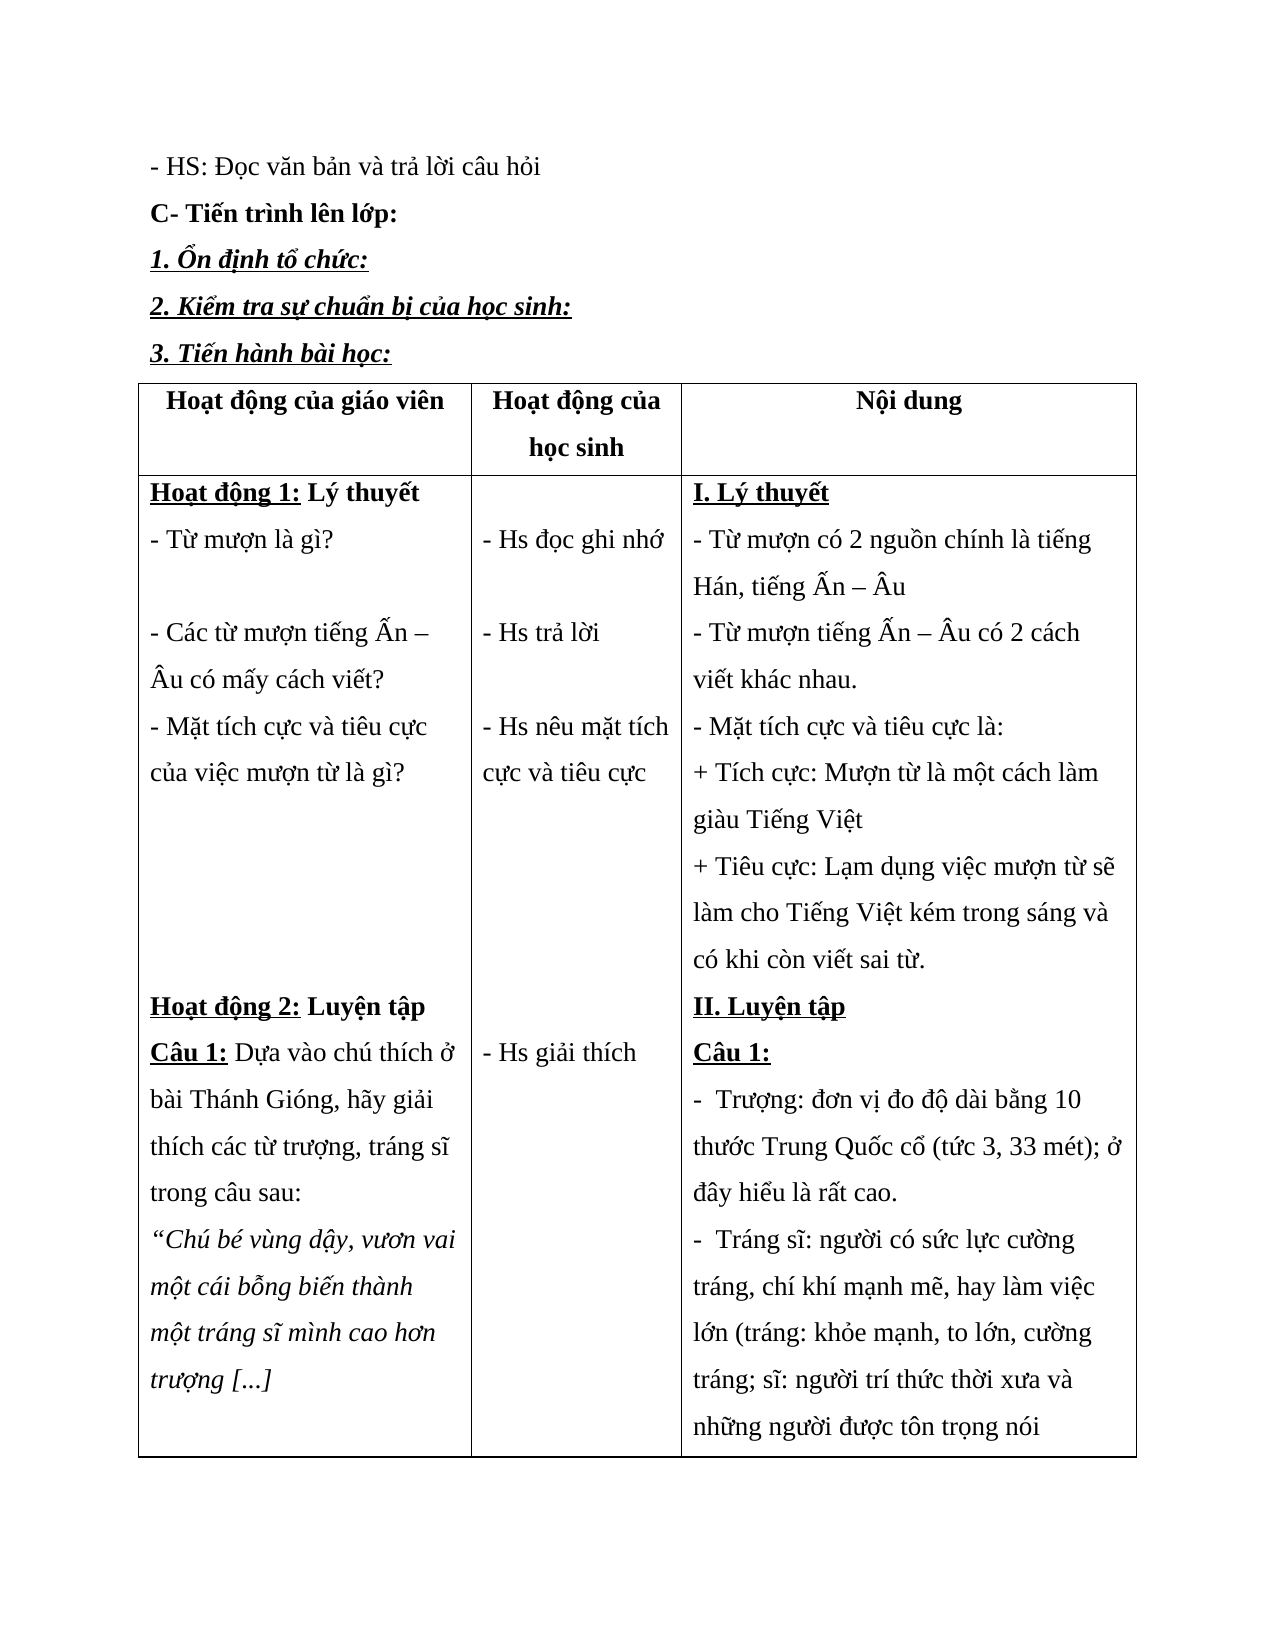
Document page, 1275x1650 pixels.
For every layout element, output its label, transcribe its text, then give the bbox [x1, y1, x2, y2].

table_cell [472, 476, 681, 1456]
text 3. Tiến hành bài học: [150, 337, 1125, 368]
table_header Hoạt động của học sinh [472, 384, 681, 475]
text C- Tiến trình lên lớp: [150, 197, 1125, 228]
text - HS: Đọc văn bản và trả lời câu hỏi [150, 150, 1125, 181]
text 2. Kiểm tra sự chuẩn bị của học sinh: [150, 290, 1125, 321]
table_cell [682, 476, 1136, 1456]
table_header Hoạt động của giáo viên [139, 384, 471, 475]
text 1. Ổn định tổ chức: [150, 243, 1125, 274]
table_header Nội dung [682, 384, 1136, 475]
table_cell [139, 476, 471, 1456]
